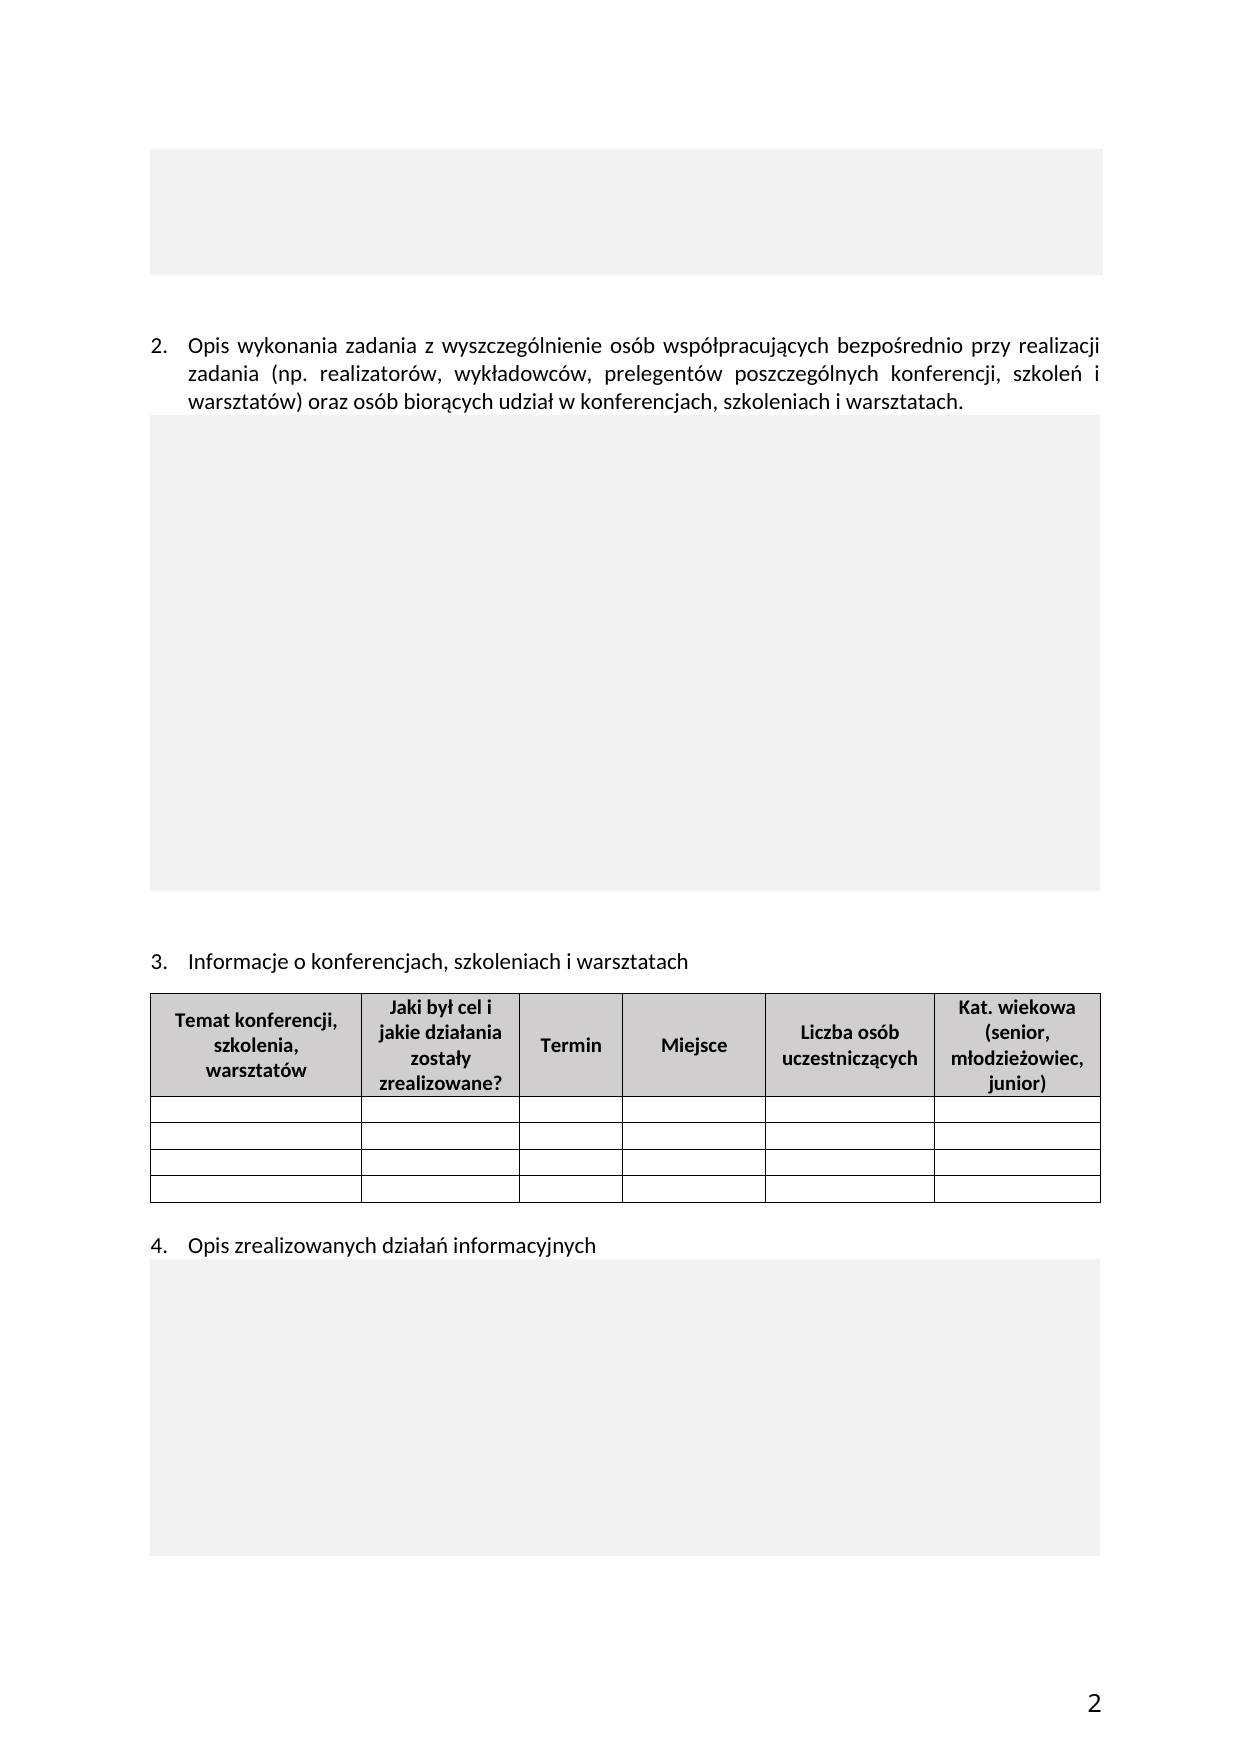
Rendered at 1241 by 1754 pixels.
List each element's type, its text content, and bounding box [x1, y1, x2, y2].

table_cell [362, 1123, 519, 1149]
table_cell [151, 1176, 361, 1202]
table_cell [935, 1097, 1100, 1122]
list Opis wykonania zadania z wyszczególnienie osób współpracujących bezpośrednio przy realizacji zadania (np. realizatorów, wykładowców, prelegentów poszczególnych konferencji, szkoleń i warsztatów) oraz osób biorących udział w konferencjach, szkoleniach i warsztatach. [150, 331, 1101, 415]
list Informacje o konferencjach, szkoleniach i warsztatach [150, 947, 1101, 975]
table_header Termin [520, 994, 622, 1096]
table_header [150, 149, 1103, 275]
table_cell [766, 1097, 934, 1122]
table_header [150, 1259, 1100, 1556]
table_cell [151, 1097, 361, 1122]
table_cell [520, 1123, 622, 1149]
table_cell [362, 1150, 519, 1175]
table_cell [623, 1123, 765, 1149]
table_cell [766, 1123, 934, 1149]
table_header Kat. wiekowa (senior, młodzieżowiec, junior) [935, 994, 1100, 1096]
table_cell [362, 1176, 519, 1202]
table_cell [151, 1150, 361, 1175]
table_header Jaki był cel i jakie działania zostały zrealizowane? [362, 994, 519, 1096]
table_header [150, 415, 1100, 891]
table_cell [935, 1150, 1100, 1175]
table_cell [766, 1176, 934, 1202]
table_cell [623, 1150, 765, 1175]
table_cell [935, 1123, 1100, 1149]
list Opis zrealizowanych działań informacyjnych [150, 1231, 1101, 1259]
table_cell [623, 1097, 765, 1122]
table_header Temat konferencji, szkolenia, warsztatów [151, 994, 361, 1096]
table_cell [520, 1150, 622, 1175]
table_cell [362, 1097, 519, 1122]
table_cell [766, 1150, 934, 1175]
table_cell [520, 1176, 622, 1202]
table_cell [935, 1176, 1100, 1202]
table_cell [520, 1097, 622, 1122]
table_header Miejsce [623, 994, 765, 1096]
table_cell [151, 1123, 361, 1149]
table_cell [623, 1176, 765, 1202]
table_header Liczba osób uczestniczących [766, 994, 934, 1096]
